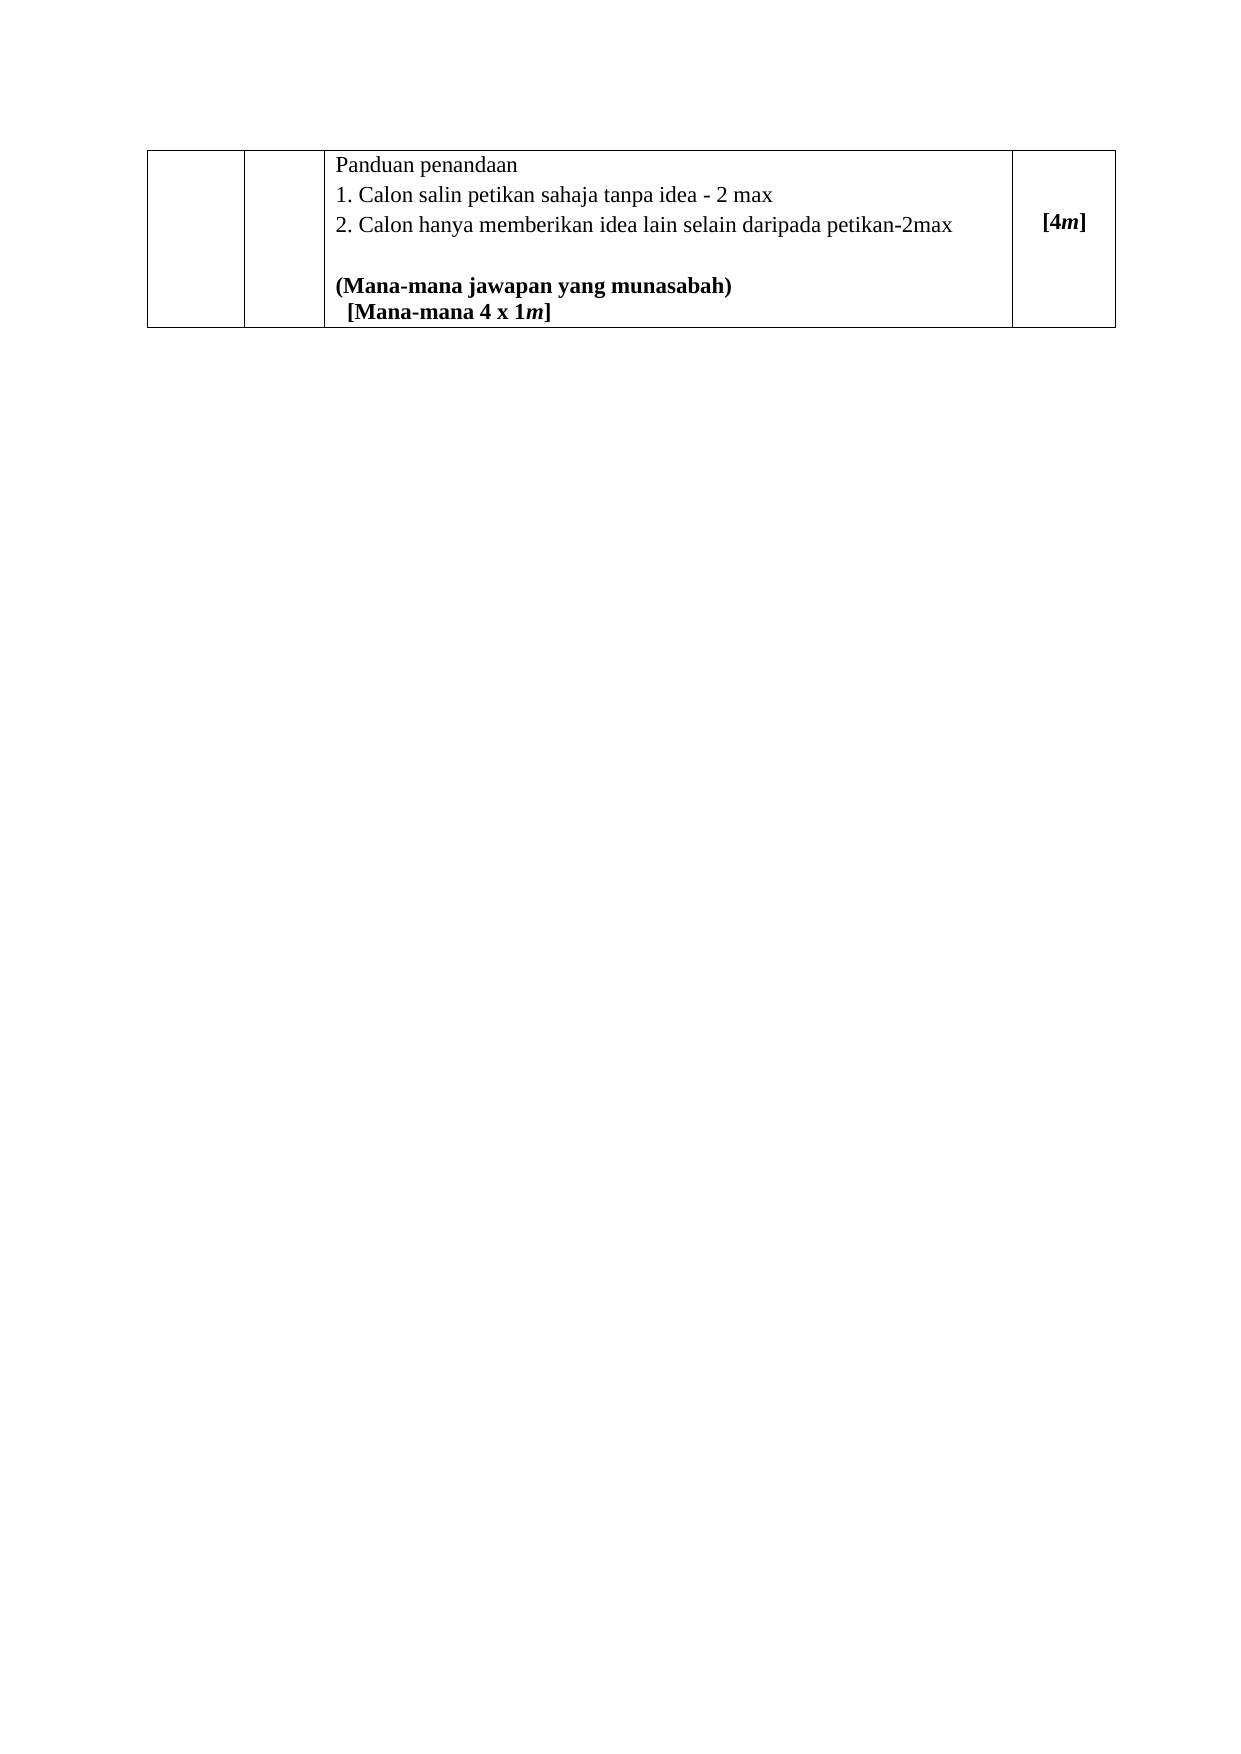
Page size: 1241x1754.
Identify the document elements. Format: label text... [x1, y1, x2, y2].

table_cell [148, 151, 244, 327]
table_cell 1 1 1 1 1 1 [4m] [1013, 151, 1115, 327]
table_cell [245, 151, 324, 327]
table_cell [325, 151, 1012, 327]
